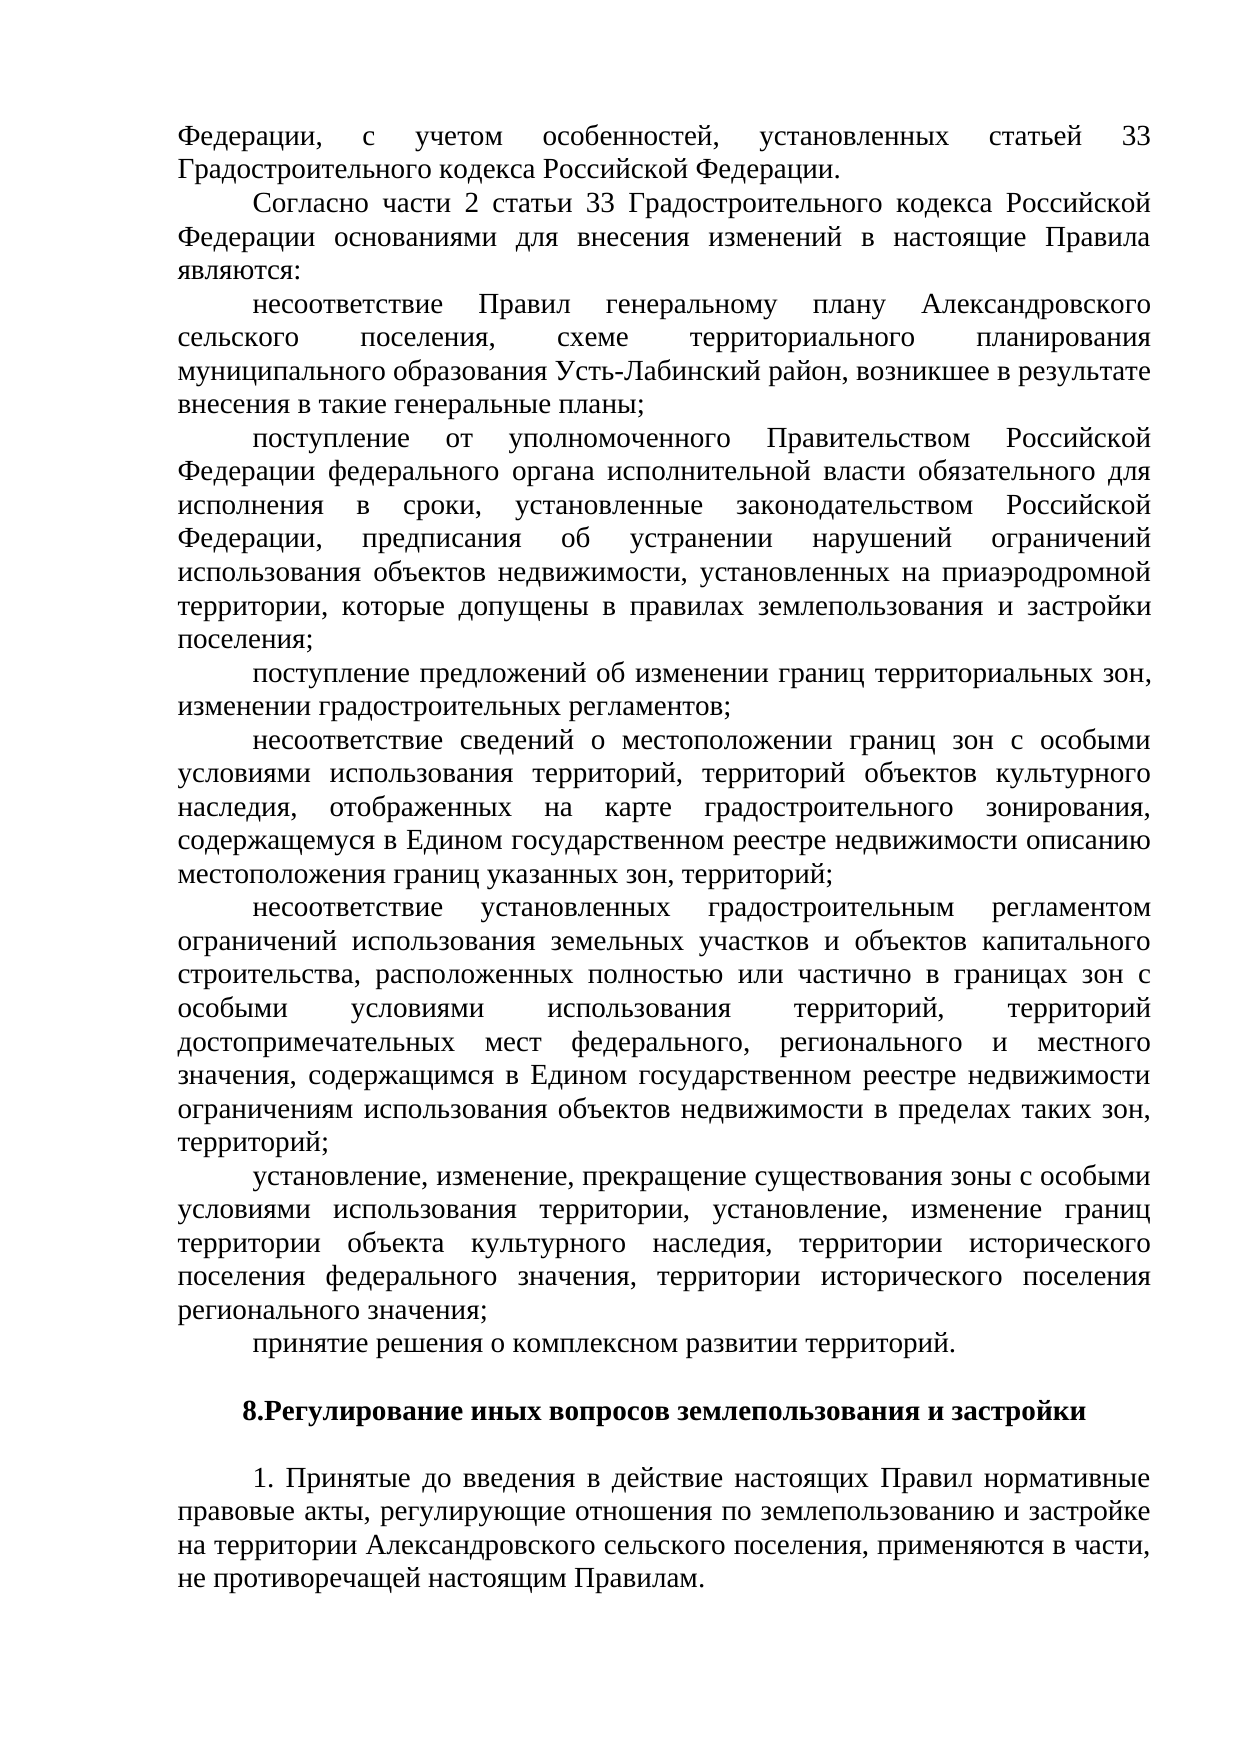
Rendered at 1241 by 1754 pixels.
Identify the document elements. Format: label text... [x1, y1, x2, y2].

text 1. Принятые до введения в действие настоящих Правил нормативные правовые акты, регулирующие отношения по землепользованию и застройке на территории Александровского сельского поселения, применяются в части, не противоречащей настоящим Правилам. [177, 1460, 1152, 1594]
text несоответствие установленных градостроительным регламентом ограничений использования земельных участков и объектов капитального строительства, расположенных полностью или частично в границах зон с особыми условиями использования территорий, территорий достопримечательных мест федерального, регионального и местного значения, содержащимся в Едином государственном реестре недвижимости ограничениям использования объектов недвижимости в пределах таких зон, территорий; [177, 889, 1152, 1158]
text принятие решения о комплексном развитии территорий. [177, 1326, 1152, 1359]
text поступление от уполномоченного Правительством Российской Федерации федерального органа исполнительной власти обязательного для исполнения в сроки, установленные законодательством Российской Федерации, предписания об устранении нарушений ограничений использования объектов недвижимости, установленных на приаэродромной территории, которые допущены в правилах землепользования и застройки поселения; [177, 420, 1152, 655]
text поступление предложений об изменении границ территориальных зон, изменении градостроительных регламентов; [177, 655, 1152, 722]
text установление, изменение, прекращение существования зоны с особыми условиями использования территории, установление, изменение границ территории объекта культурного наследия, территории исторического поселения федерального значения, территории исторического поселения регионального значения; [177, 1158, 1152, 1326]
text 8.Регулирование иных вопросов землепользования и застройки [177, 1393, 1152, 1426]
text Согласно части 2 статьи 33 Градостроительного кодекса Российской Федерации основаниями для внесения изменений в настоящие Правила являются: [177, 185, 1152, 286]
text несоответствие Правил генеральному плану Александровского сельского поселения, схеме территориального планирования муниципального образования Усть-Лабинский район, возникшее в результате внесения в такие генеральные планы; [177, 286, 1152, 420]
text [177, 118, 1152, 185]
text несоответствие сведений о местоположении границ зон с особыми условиями использования территорий, территорий объектов культурного наследия, отображенных на карте градостроительного зонирования, содержащемуся в Едином государственном реестре недвижимости описанию местоположения границ указанных зон, территорий; [177, 722, 1152, 889]
